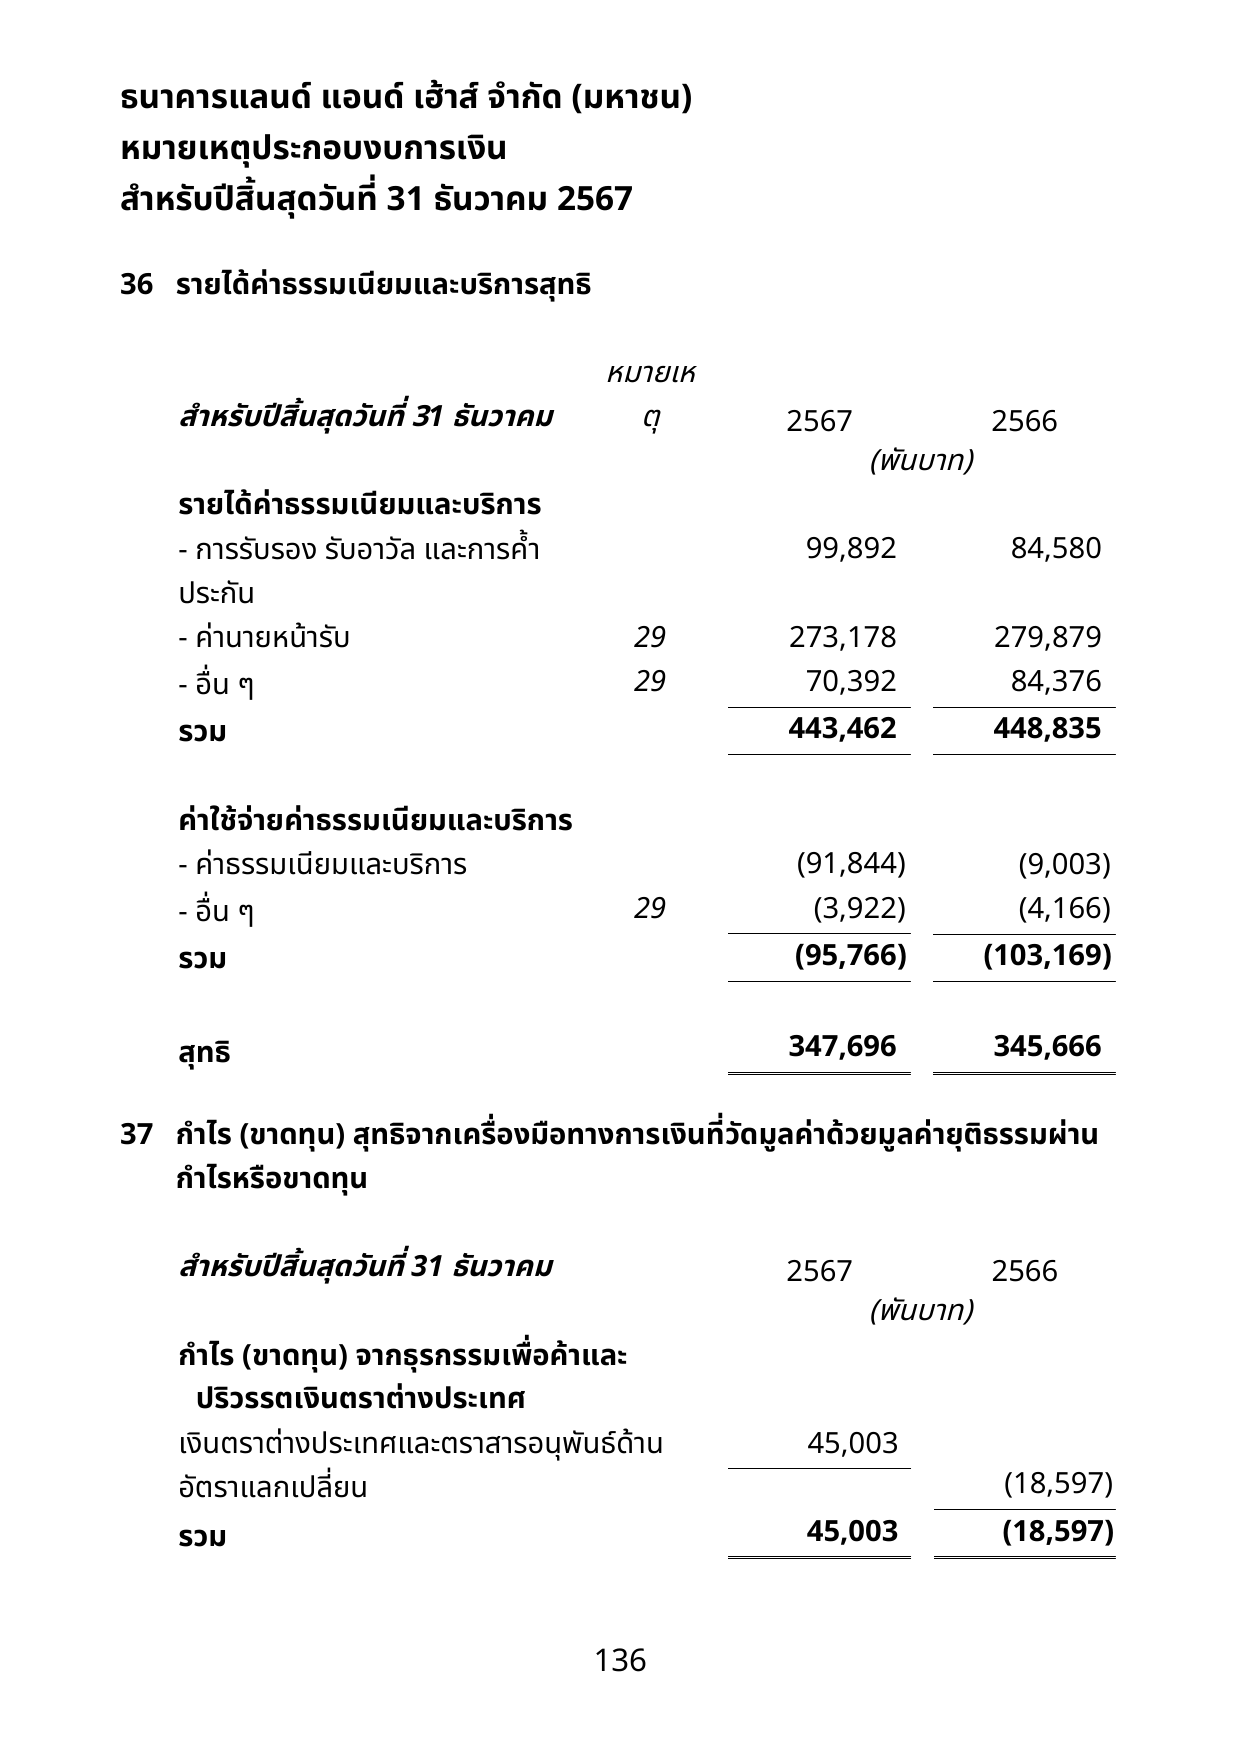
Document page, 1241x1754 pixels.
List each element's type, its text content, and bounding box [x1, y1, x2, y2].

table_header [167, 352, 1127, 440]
subtitle กำไร (ขาดทุน) สุทธิจากเครื่องมือทางการเงินที่วัดมูลค่าด้วยมูลค่ายุติธรรมผ่านกำไรหรือขาดทุน [120, 1113, 1120, 1201]
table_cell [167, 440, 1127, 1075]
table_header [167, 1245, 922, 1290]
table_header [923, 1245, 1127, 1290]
subtitle รายได้ค่าธรรมเนียมและบริการสุทธิ [120, 263, 1120, 308]
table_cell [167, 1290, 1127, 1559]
